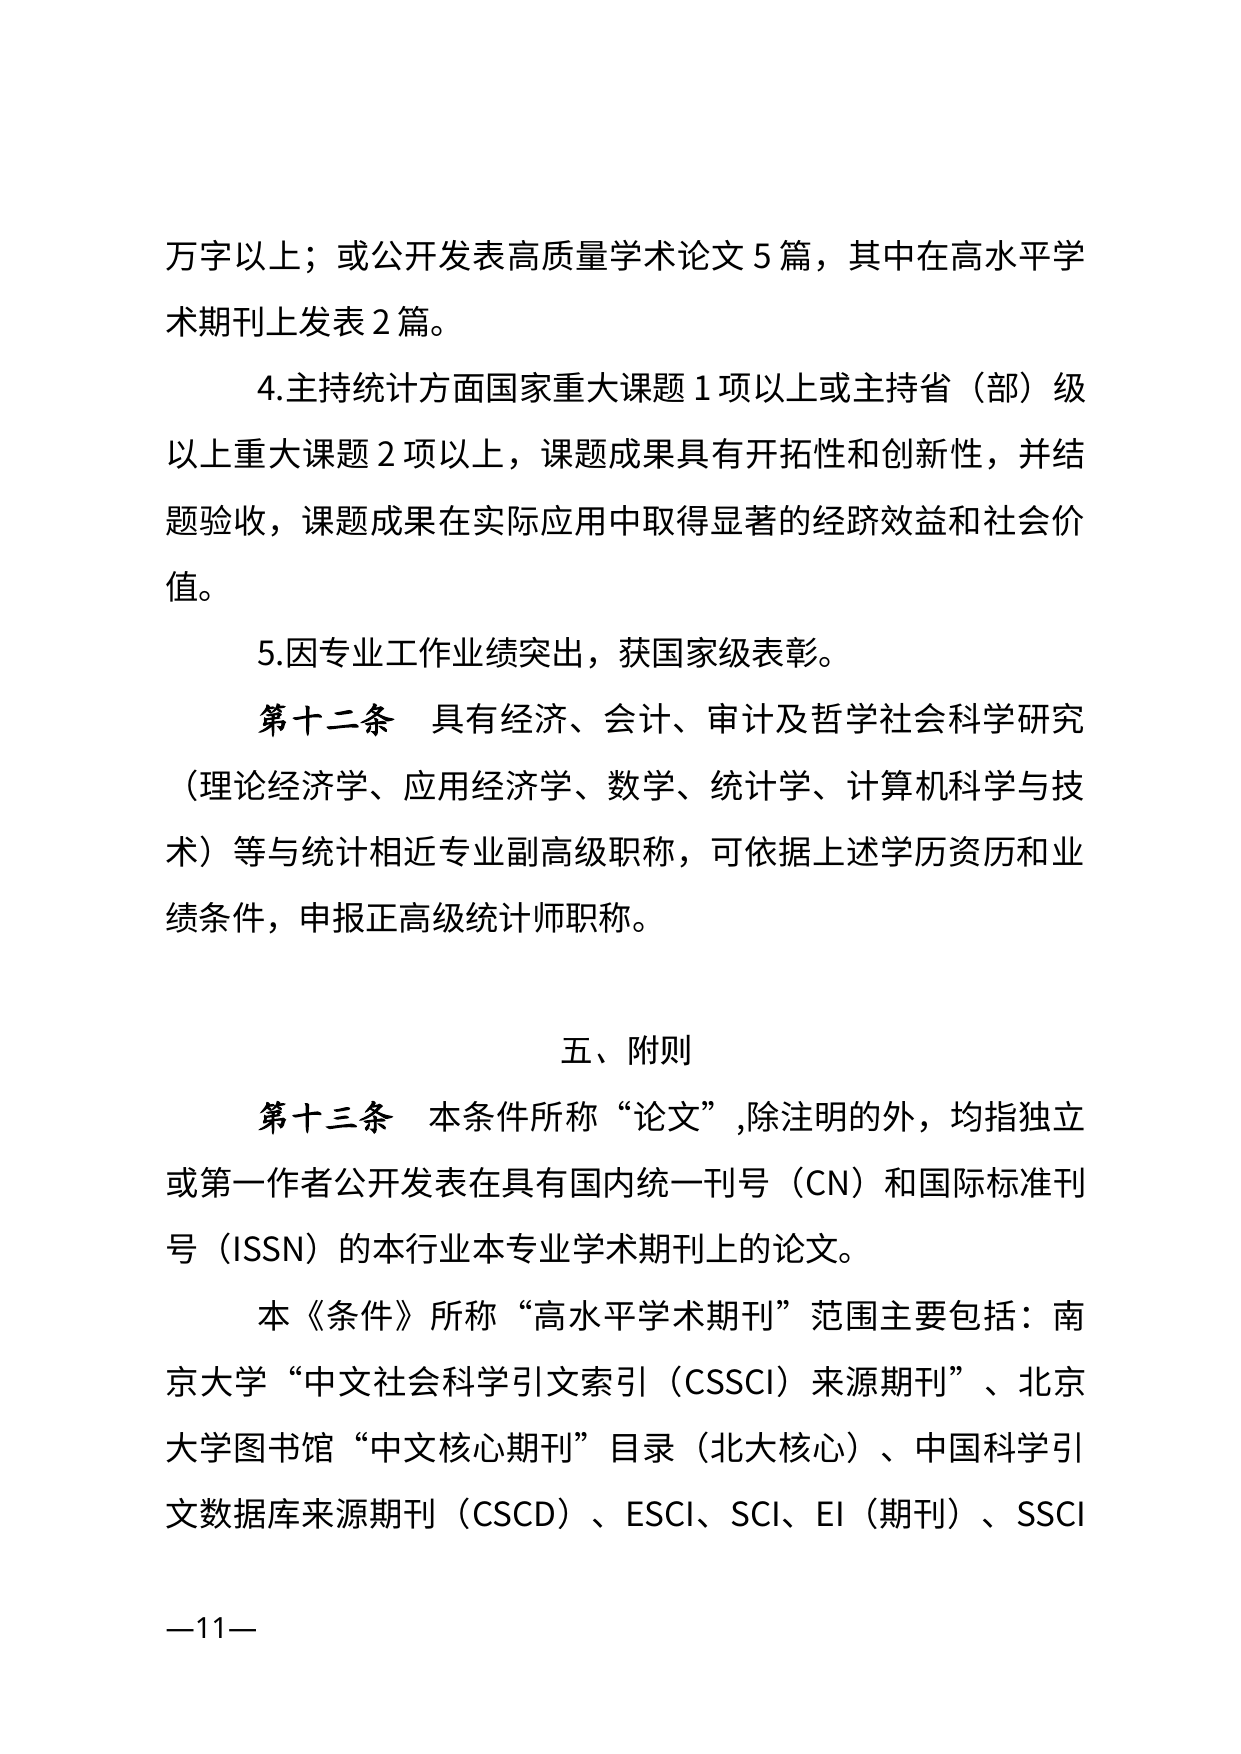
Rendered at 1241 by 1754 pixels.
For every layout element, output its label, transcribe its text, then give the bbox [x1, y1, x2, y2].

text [165, 220, 1087, 353]
text 5.因专业工作业绩突出，获国家级表彰。 [165, 618, 1087, 684]
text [165, 1280, 1087, 1545]
text 第十二条 具有经济、会计、审计及哲学社会科学研究（理论经济学、应用经济学、数学、统计学、计算机科学与技术）等与统计相近专业副高级职称，可依据上述学历资历和业绩条件，申报正高级统计师职称。 [165, 684, 1087, 949]
text 第十三条 本条件所称“论文”,除注明的外，均指独立或第一作者公开发表在具有国内统一刊号（CN）和国际标准刊号（ISSN）的本行业本专业学术期刊上的论文。 [165, 1082, 1087, 1280]
text 4.主持统计方面国家重大课题1项以上或主持省（部）级以上重大课题2项以上，课题成果具有开拓性和创新性，并结题验收，课题成果在实际应用中取得显著的经跻效益和社会价值。 [165, 353, 1087, 618]
text 五、附则 [165, 1015, 1087, 1082]
